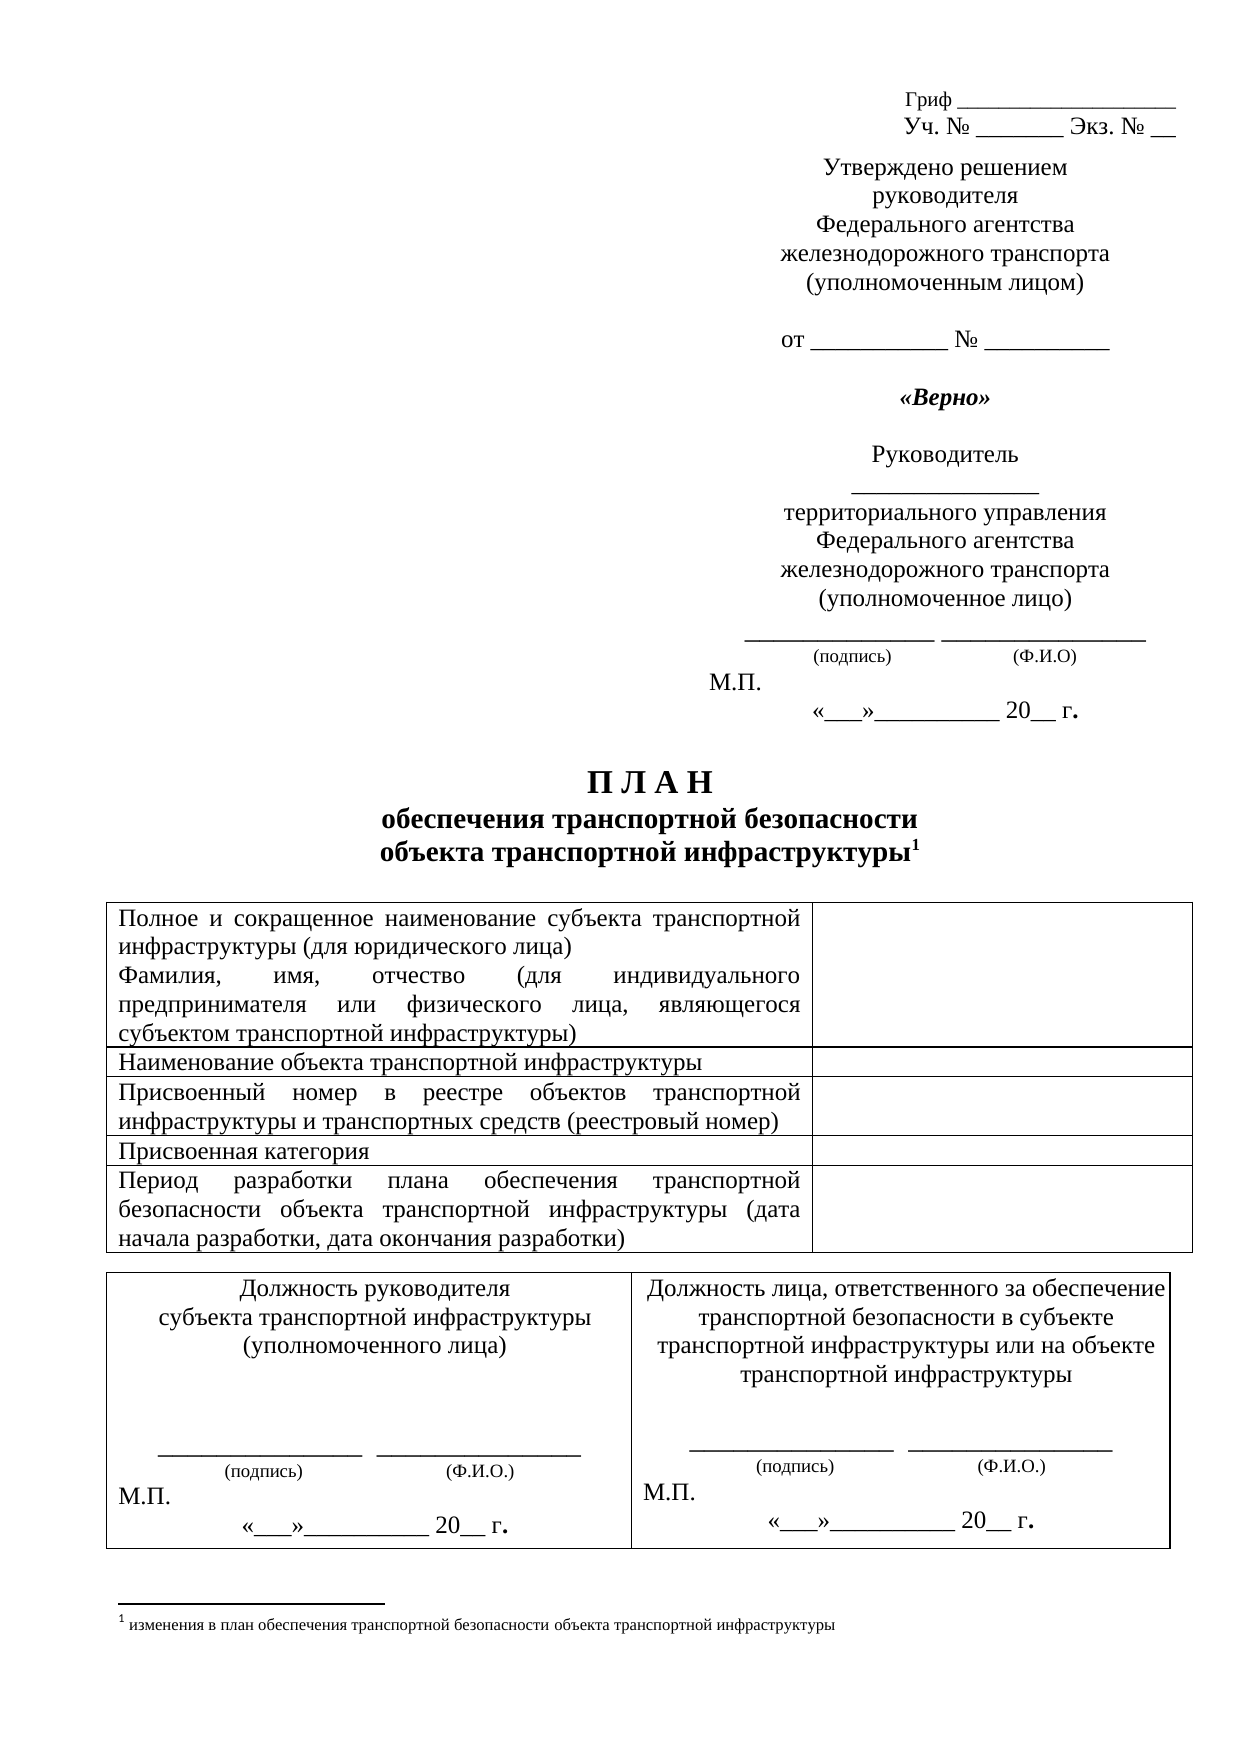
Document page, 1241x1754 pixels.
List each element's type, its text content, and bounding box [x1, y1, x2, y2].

text Руководитель [709, 439, 1181, 468]
table_cell [813, 1077, 1192, 1135]
text Утверждено решением [709, 152, 1181, 180]
text (уполномоченным лицом) [709, 267, 1181, 295]
text объекта транспортной инфраструктуры [118, 834, 1181, 868]
text железнодорожного транспорта [709, 554, 1181, 583]
table_header Полное и сокращенное наименование субъекта транспортной инфраструктуры (для юридического лица) Фамилия, имя, отчество (для индивидуального предпринимателя или физического лица, являющегося субъектом транспортной инфраструктуры) [107, 903, 812, 1046]
text «___»__________ 20__ г. [709, 696, 1181, 724]
text Федерального агентства [709, 209, 1181, 238]
text Федерального агентства [709, 525, 1181, 554]
text (подпись) (Ф.И.О) [709, 645, 1181, 667]
table_cell [813, 1136, 1192, 1164]
text руководителя [709, 180, 1181, 209]
text П Л А Н [118, 763, 1181, 801]
text М.П. [709, 667, 1181, 696]
table_header Должность руководителя субъекта транспортной инфраструктуры (уполномоченного лица) ______________ ______________ (подпись) (Ф.И.О.) М.П. «___»__________ 20__ г. [107, 1273, 631, 1548]
table_cell Наименование объекта транспортной инфраструктуры [107, 1048, 812, 1076]
text территориального управления [709, 497, 1181, 525]
table_header [813, 903, 1192, 1046]
table_cell [813, 1048, 1192, 1076]
table_cell [813, 1166, 1192, 1252]
text _______________ [709, 468, 1181, 497]
table_cell Период разработки плана обеспечения транспортной безопасности объекта транспортной инфраструктуры (дата начала разработки, дата окончания разработки) [107, 1166, 812, 1252]
text от ___________ № __________ [709, 324, 1181, 353]
table_header Должность лица, ответственного за обеспечение транспортной безопасности в субъекте транспортной инфраструктуры или на объекте транспортной инфраструктуры ______________ ______________ (подпись) (Ф.И.О.) М.П. «___»__________ 20__ г. [632, 1273, 1169, 1548]
text (уполномоченное лицо) [709, 583, 1181, 612]
text _____________ ______________ [709, 612, 1181, 645]
table_cell Присвоенная категория [107, 1136, 812, 1164]
text обеспечения транспортной безопасности [118, 801, 1181, 834]
table_cell Присвоенный номер в реестре объектов транспортной инфраструктуры и транспортных средств (реестровый номер) [107, 1077, 812, 1135]
text «Верно» [709, 382, 1181, 410]
text железнодорожного транспорта [709, 238, 1181, 267]
